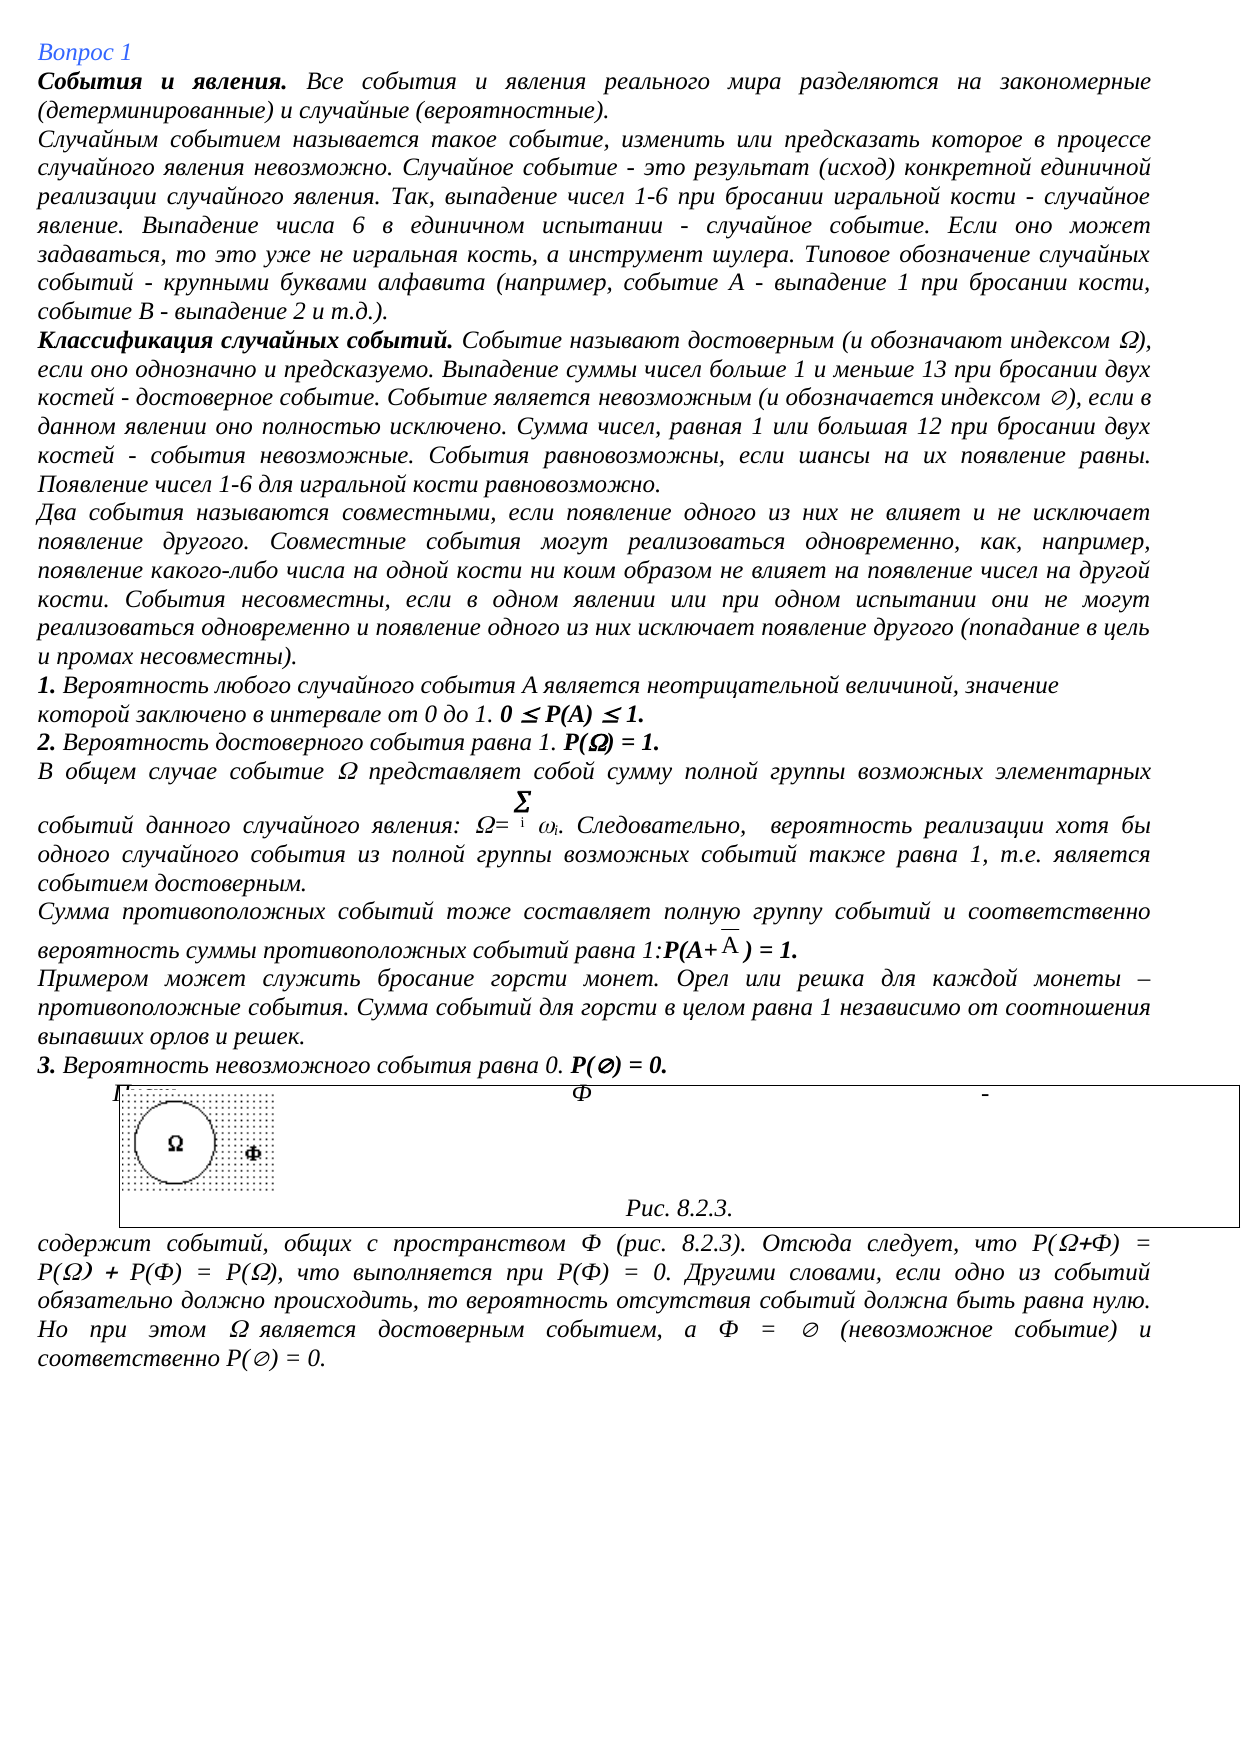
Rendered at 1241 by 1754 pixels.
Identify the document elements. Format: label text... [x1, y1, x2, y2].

text 1. Вероятность любого случайного события А является неотрицательной величиной, значение которой заключено в интервале от 0 до 1. 0 Р(А) 1. [37, 670, 1152, 727]
text События и явления. Все события и явления реального мира разделяются на закономерные (детерминированные) и случайные (вероятностные). [37, 66, 1152, 124]
text Вопрос 1 [37, 37, 1152, 66]
text Сумма противоположных событий тоже составляет полную группу событий и соответственно вероятность суммы противоположных событий равна 1:P(A+) = 1. [37, 896, 1152, 963]
picture [122, 1090, 277, 1194]
text Рис. 8.2.3. [120, 1193, 1238, 1224]
text Пусть Ф - пустое пространство (не содержащее событий). Тогда Ф =  и пространство  не содержит событий, общих с пространством Ф (рис. 8.2.3). Отсюда следует, что Р(Ф) = Р(Р(Ф) = Р(), что выполняется при Р(Ф) = 0. Другими словами, если одно из событий обязательно должно происходить, то вероятность отсутствия событий должна быть равна нулю. Но при этом является достоверным событием, а Ф = (невозможное событие) и соответственно Р() = 0. [37, 1078, 1152, 1372]
text 3. Вероятность невозможного события равна 0. Р() = 0. [37, 1050, 1152, 1078]
text 2. Вероятность достоверного события равна 1. Р() = 1. [37, 727, 1152, 756]
text Случайным событием называется такое событие, изменить или предсказать которое в процессе случайного явления невозможно. Случайное событие - это результат (исход) конкретной единичной реализации случайного явления. Так, выпадение чисел 1-6 при бросании игральной кости - случайное явление. Выпадение числа 6 в единичном испытании - случайное событие. Если оно может задаваться, то это уже не игральная кость, а инструмент шулера. Типовое обозначение случайных событий - крупными буквами алфавита (например, событие А - выпадение 1 при бросании кости, событие В - выпадение 2 и т.д.). [37, 124, 1152, 325]
text В общем случае событие представляет собой сумму полной группы возможных элементарных событий данного случайного явления:=i. Следовательно, вероятность реализации хотя бы одного случайного события из полной группы возможных событий также равна 1, т.е. является событием достоверным. [37, 756, 1152, 896]
text Классификация случайных событий. Событие называют достоверным (и обозначают индексом ), если оно однозначно и предсказуемо. Выпадение суммы чисел больше 1 и меньше 13 при бросании двух костей - достоверное событие. Событие является невозможным (и обозначается индексом ), если в данном явлении оно полностью исключено. Сумма чисел, равная 1 или большая 12 при бросании двух костей - события невозможные. События равновозможны, если шансы на их появление равны. Появление чисел 1-6 для игральной кости равновозможно. [37, 325, 1152, 497]
text Два события называются совместными, если появление одного из них не влияет и не исключает появление другого. Совместные события могут реализоваться одновременно, как, например, появление какого-либо числа на одной кости ни коим образом не влияет на появление чисел на другой кости. События несовместны, если в одном явлении или при одном испытании они не могут реализоваться одновременно и появление одного из них исключает появление другого (попадание в цель и промах несовместны). [37, 497, 1152, 670]
text Примером может служить бросание горсти монет. Орел или решка для каждой монеты – противоположные события. Сумма событий для горсти в целом равна 1 независимо от соотношения выпавших орлов и решек. [37, 963, 1152, 1050]
